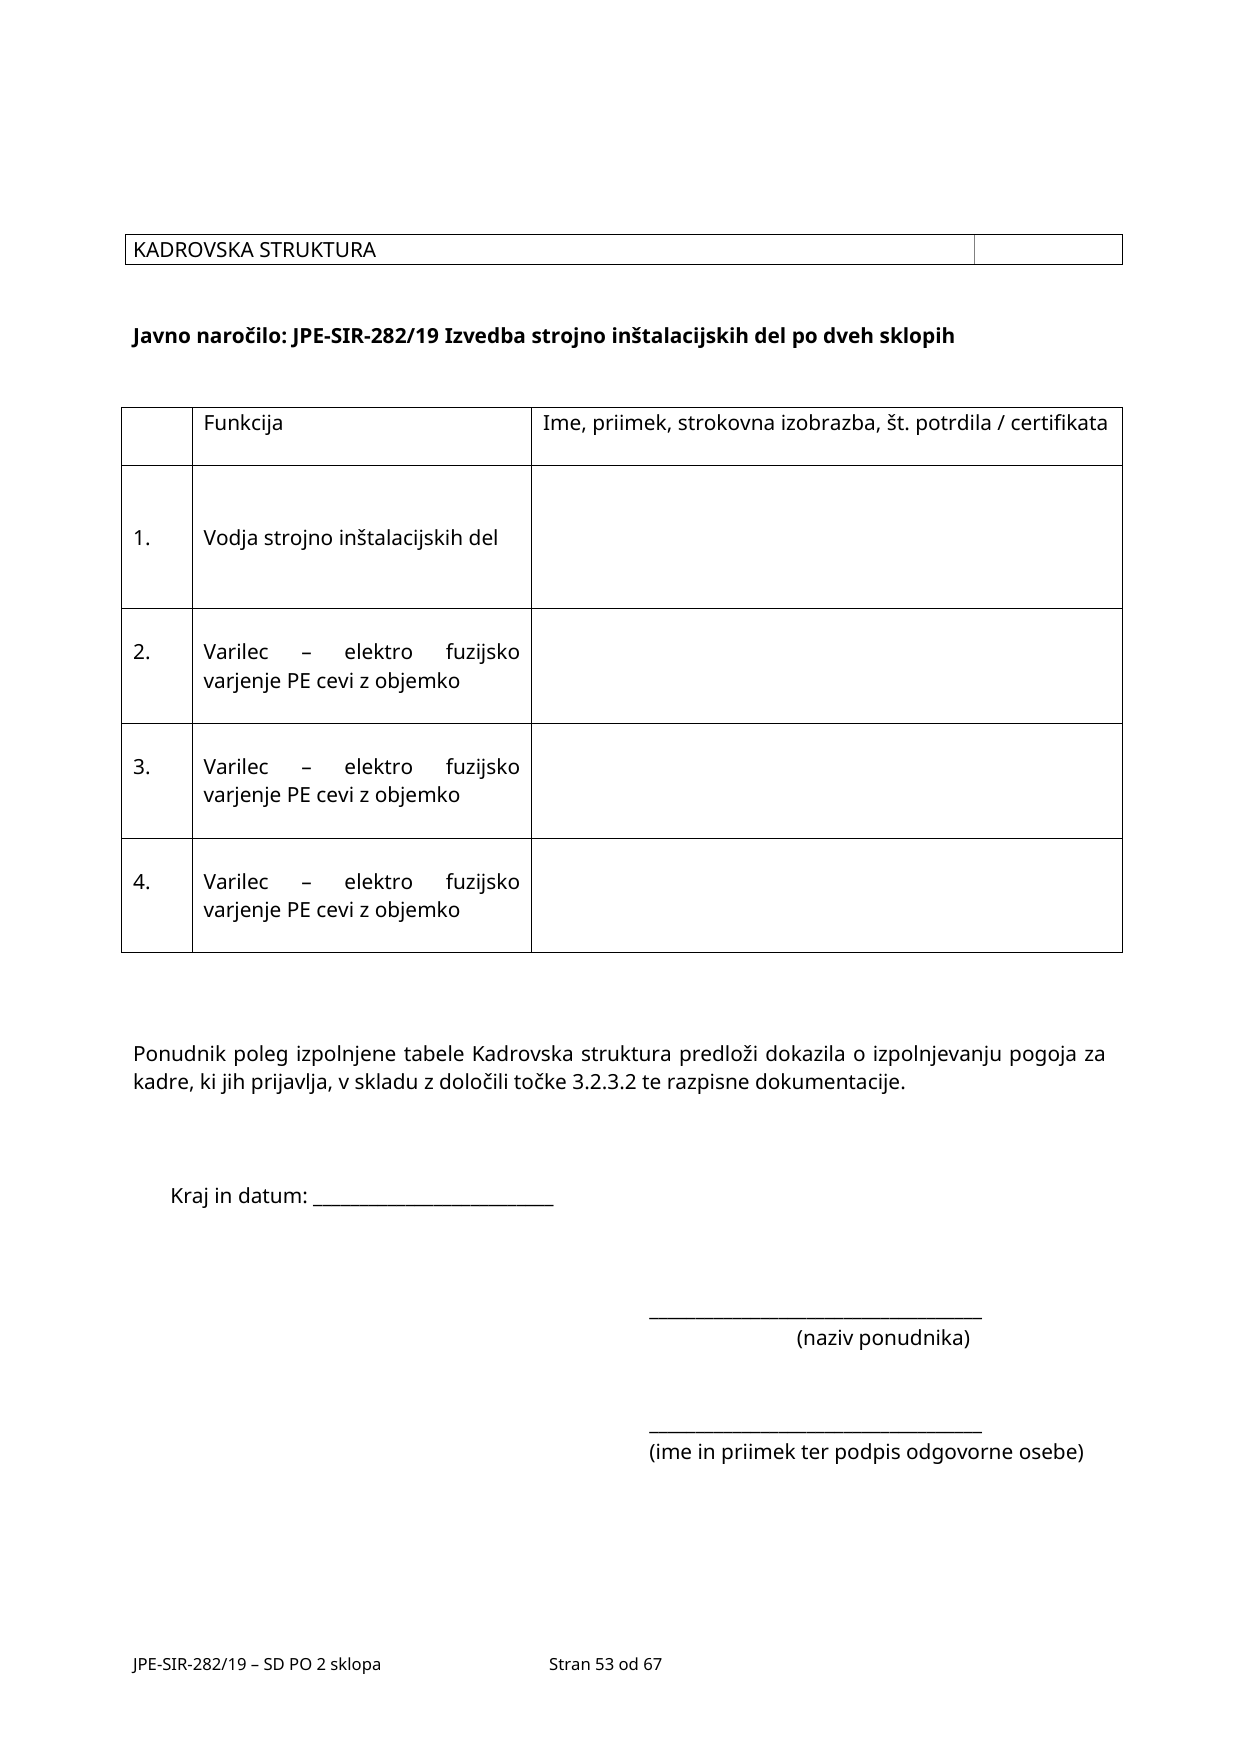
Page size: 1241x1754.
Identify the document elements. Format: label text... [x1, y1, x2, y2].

table_cell Varilec – elektro fuzijsko varjenje PE cevi z objemko [193, 839, 531, 952]
text Kraj in datum: __________________________ [170, 1181, 1107, 1209]
table_cell 3. [122, 724, 192, 837]
text (naziv ponudnika) [170, 1323, 1107, 1351]
table_cell 4. [122, 839, 192, 952]
text (ime in priimek ter podpis odgovorne osebe) [170, 1437, 1107, 1465]
table_cell [532, 839, 1122, 952]
text ____________________________________ [170, 1408, 1107, 1437]
table_cell 1. [122, 466, 192, 608]
text Javno naročilo: JPE-SIR-282/19 Izvedba strojno inštalacijskih del po dveh sklopih [133, 321, 1107, 350]
table_cell 2. [122, 609, 192, 723]
table_header KADROVSKA STRUKTURA [126, 235, 974, 263]
table_cell Vodja strojno inštalacijskih del [193, 466, 531, 608]
table_header Ime, priimek, strokovna izobrazba, št. potrdila / certifikata [532, 408, 1122, 465]
table_header Funkcija [193, 408, 531, 465]
text ____________________________________ [170, 1294, 1107, 1323]
table_cell [532, 466, 1122, 608]
table_cell [532, 609, 1122, 723]
table_header [122, 408, 192, 465]
table_cell Varilec – elektro fuzijsko varjenje PE cevi z objemko [193, 724, 531, 837]
table_cell [532, 724, 1122, 837]
table_cell Varilec – elektro fuzijsko varjenje PE cevi z objemko [193, 609, 531, 723]
table_header [975, 235, 1122, 263]
text Ponudnik poleg izpolnjene tabele Kadrovska struktura predloži dokazila o izpolnjevanju pogoja za kadre, ki jih prijavlja, v skladu z določili točke 3.2.3.2 te razpisne dokumentacije. [133, 1039, 1107, 1096]
